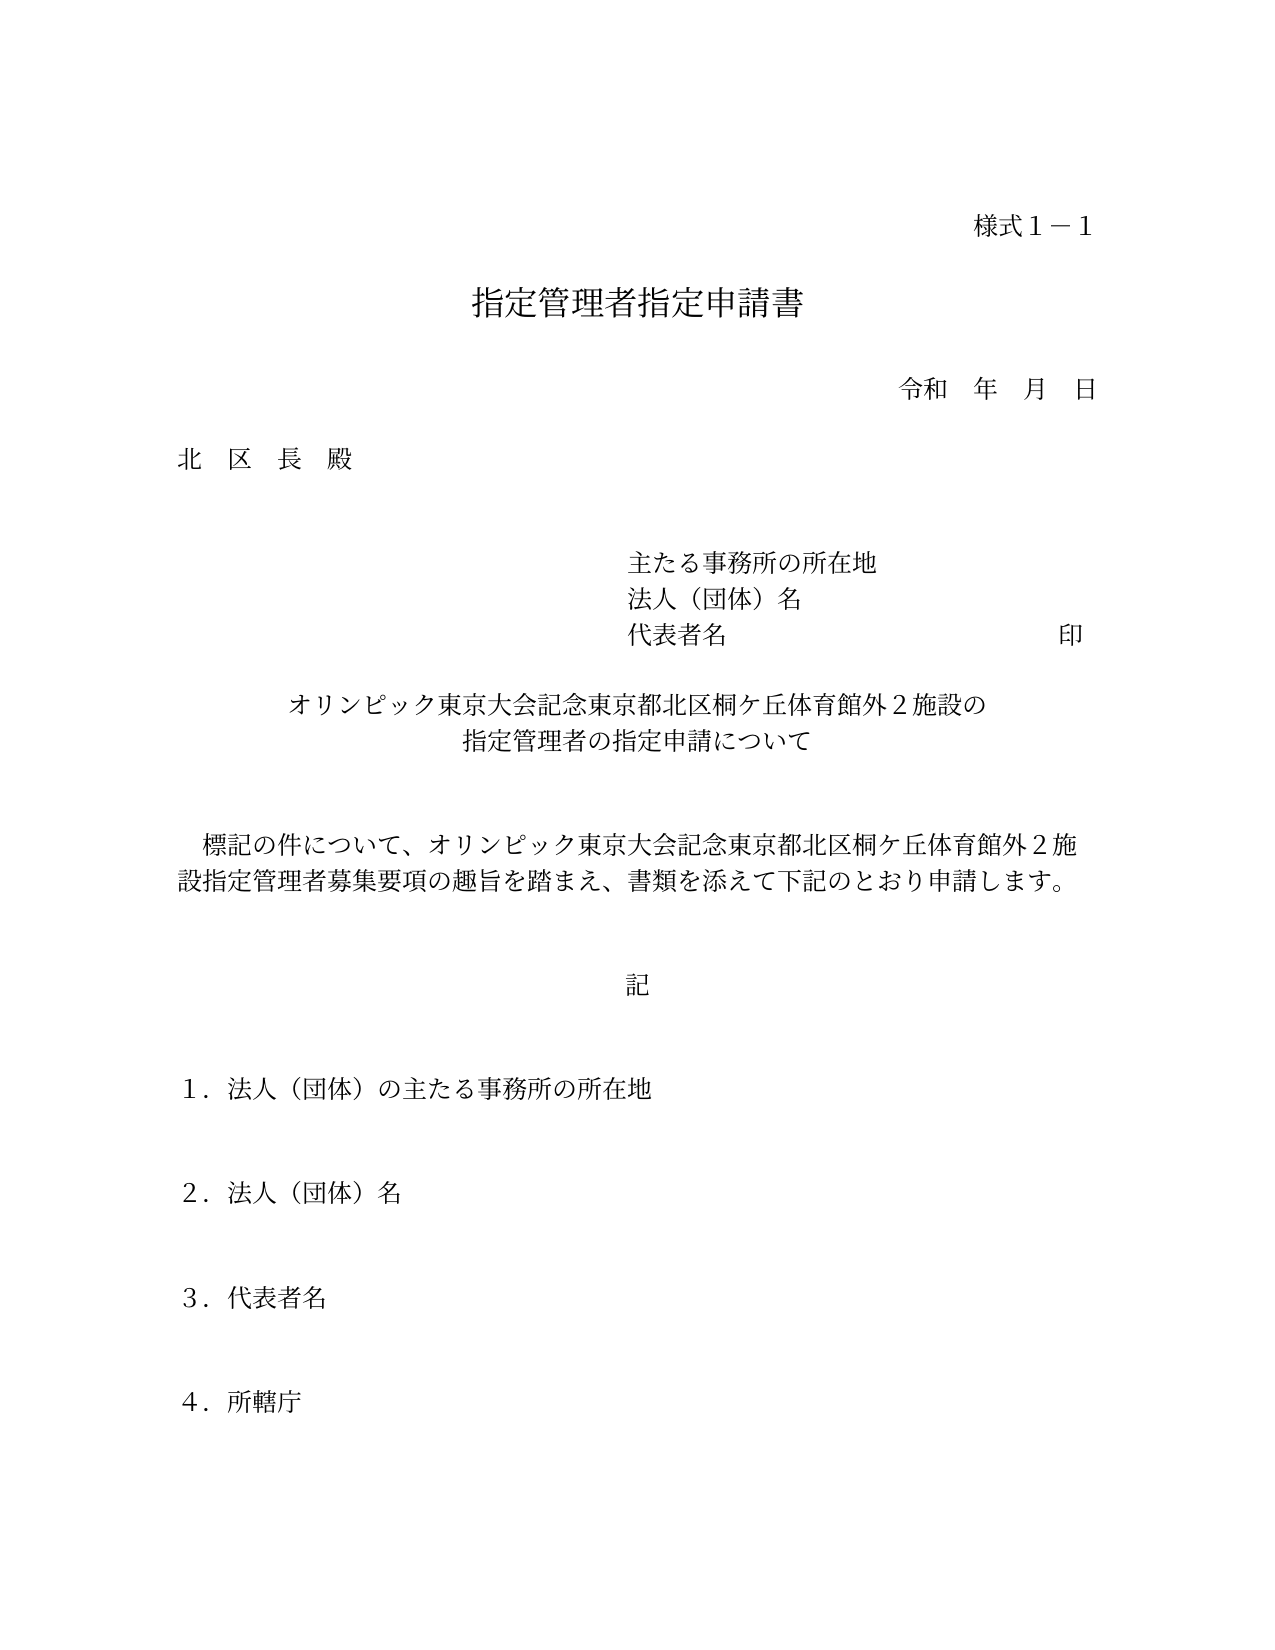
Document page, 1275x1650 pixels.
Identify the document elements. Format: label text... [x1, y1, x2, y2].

text 主たる事務所の所在地 [627, 544, 1098, 580]
text ２．法人（団体）名 [177, 1174, 1098, 1210]
text 指定管理者の指定申請について [177, 722, 1098, 758]
text 標記の件について、オリンピック東京大会記念東京都北区桐ケ丘体育館外２施設指定管理者募集要項の趣旨を踏まえ、書類を添えて下記のとおり申請します。 [177, 826, 1098, 898]
text 法人（団体）名 [627, 580, 1098, 616]
text １．法人（団体）の主たる事務所の所在地 [177, 1070, 1098, 1106]
text 代表者名 印 [627, 616, 1098, 652]
text ４．所轄庁 [177, 1382, 1098, 1418]
subtitle 記 [177, 966, 1098, 1002]
text 指定管理者指定申請書 [177, 277, 1098, 325]
text オリンピック東京大会記念東京都北区桐ケ丘体育館外２施設の [177, 686, 1098, 722]
text 北 区 長 殿 [177, 440, 1098, 476]
text ３．代表者名 [177, 1278, 1098, 1314]
text 令和 年 月 日 [177, 370, 1098, 406]
text 様式１－１ [177, 207, 1098, 243]
